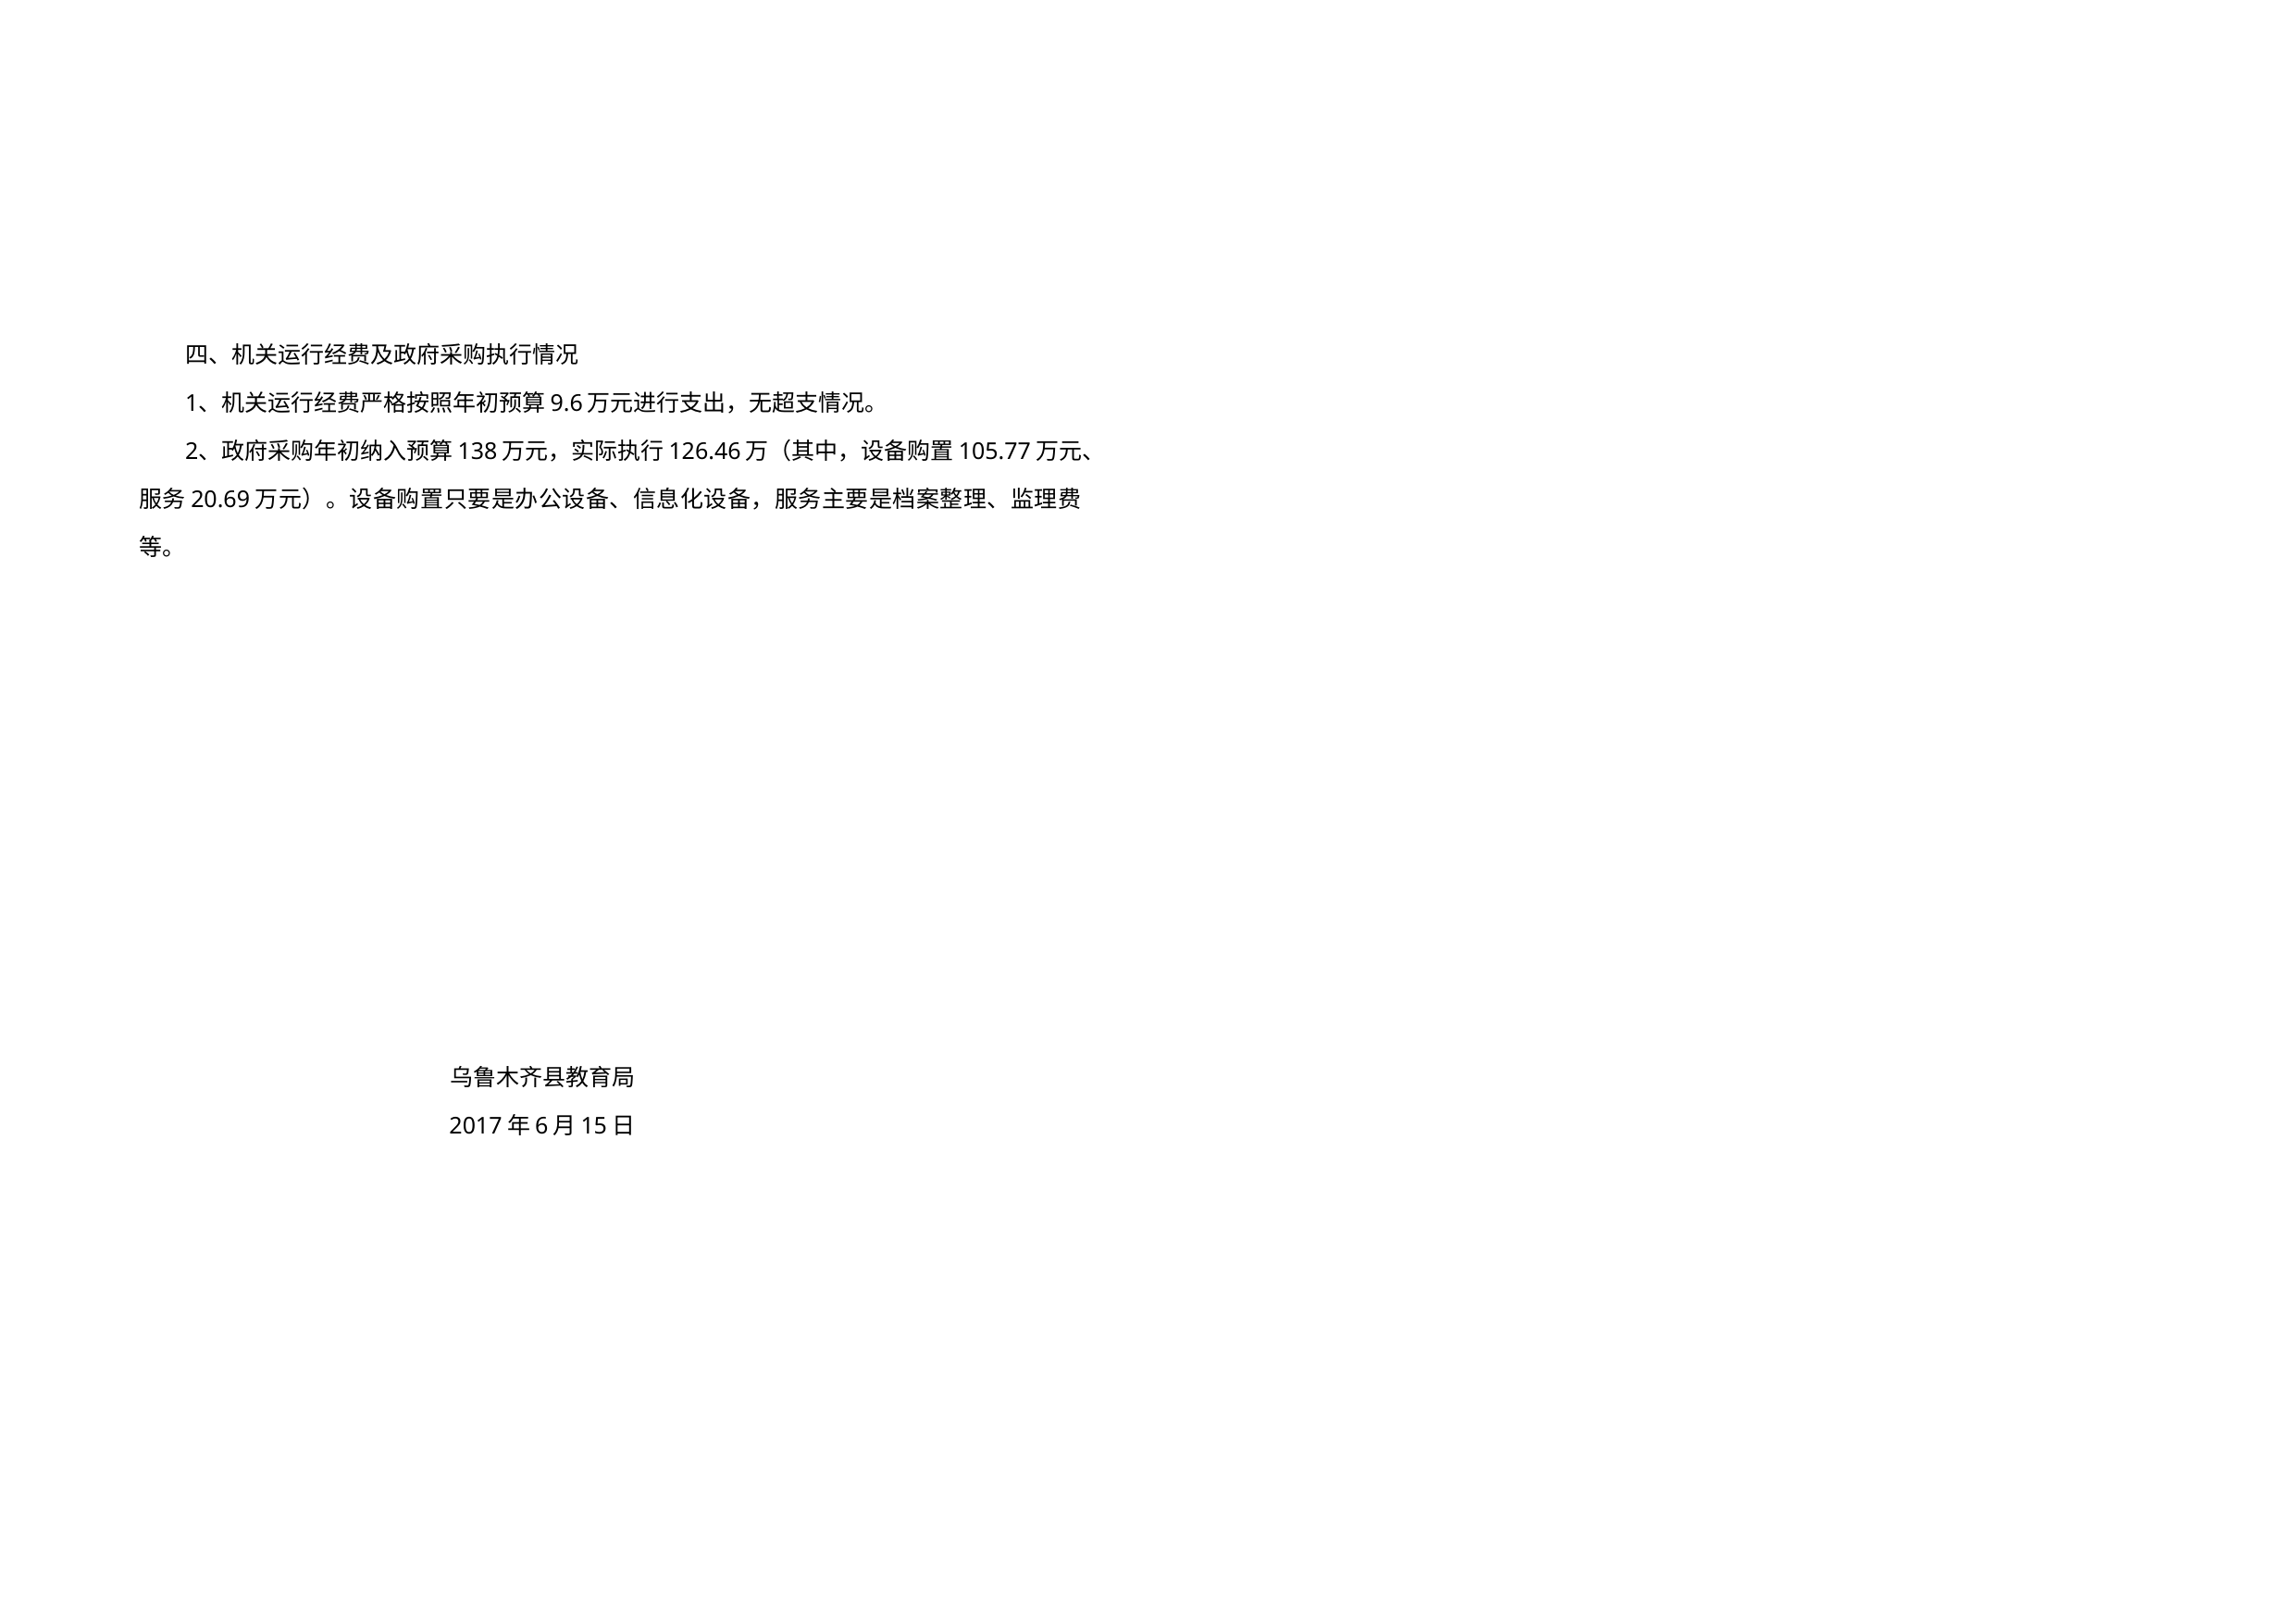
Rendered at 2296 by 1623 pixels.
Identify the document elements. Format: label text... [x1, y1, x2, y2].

text 乌鲁木齐县教育局 [139, 1047, 1082, 1096]
text 1、机关运行经费严格按照年初预算9.6万元进行支出，无超支情况。 [139, 373, 1082, 421]
text 2、政府采购年初纳入预算138万元，实际执行126.46万（其中，设备购置105.77万元、服务20.69万元）。设备购置只要是办公设备、信息化设备，服务主要是档案整理、监理费等。 [139, 421, 1082, 565]
text 四、机关运行经费及政府采购执行情况 [139, 325, 1082, 373]
